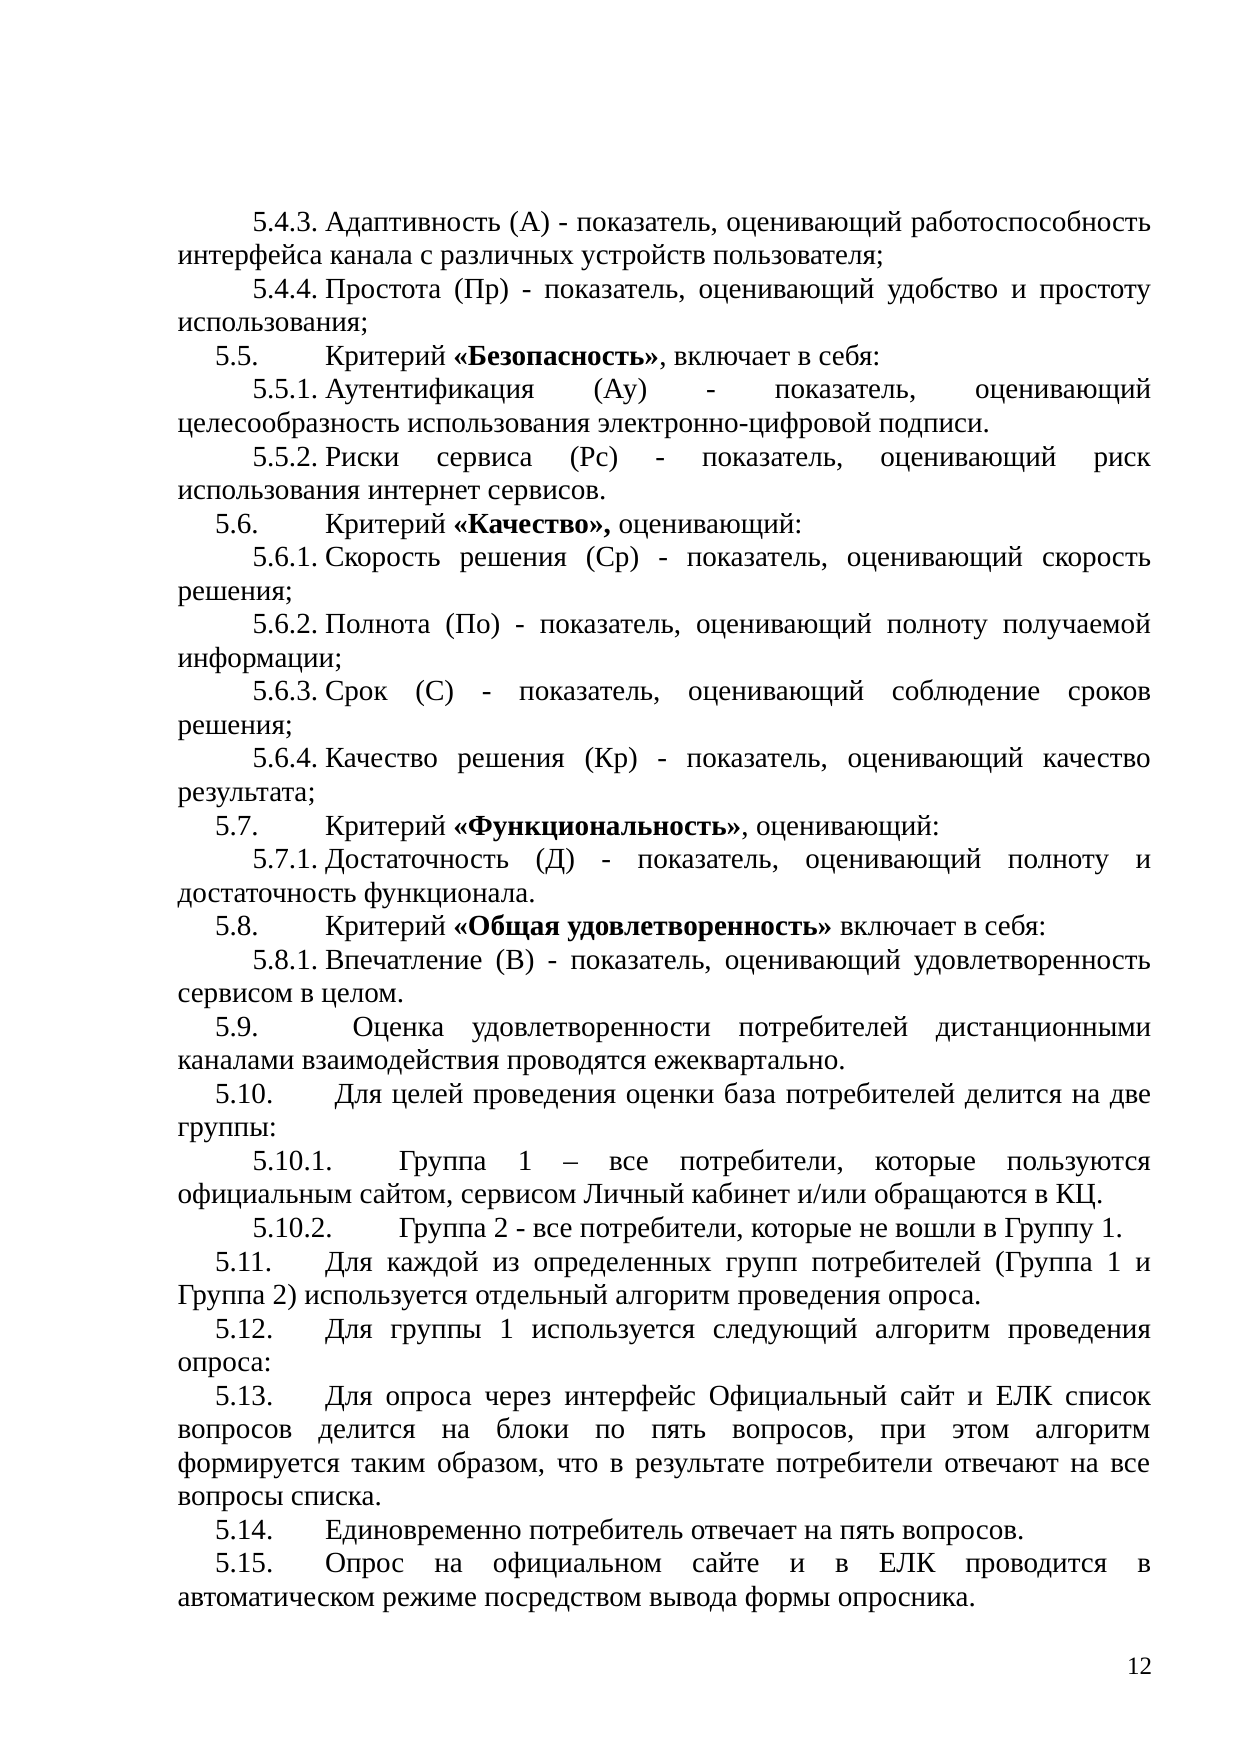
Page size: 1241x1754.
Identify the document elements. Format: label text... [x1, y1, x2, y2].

subtitle Опрос на официальном сайте и в ЕЛК проводится в автоматическом режиме посредством вывода формы опросника. [177, 1546, 1152, 1613]
subtitle Полнота (По) - показатель, оценивающий полноту получаемой информации; [177, 606, 1152, 673]
subtitle Критерий «Безопасность», включает в себя: [177, 338, 1152, 372]
subtitle Группа 2 - все потребители, которые не вошли в Группу 1. [177, 1210, 1152, 1244]
subtitle Для каждой из определенных групп потребителей (Группа 1 и Группа 2) используется отдельный алгоритм проведения опроса. [177, 1244, 1152, 1311]
subtitle Критерий «Функциональность», оценивающий: [177, 808, 1152, 841]
subtitle Критерий «Качество», оценивающий: [177, 506, 1152, 539]
subtitle Скорость решения (Ср) - показатель, оценивающий скорость решения; [177, 539, 1152, 606]
subtitle Качество решения (Кр) - показатель, оценивающий качество результата; [177, 741, 1152, 808]
subtitle Единовременно потребитель отвечает на пять вопросов. [177, 1512, 1152, 1546]
subtitle Впечатление (В) - показатель, оценивающий удовлетворенность сервисом в целом. [177, 942, 1152, 1009]
subtitle Критерий «Общая удовлетворенность» включает в себя: [177, 908, 1152, 942]
subtitle Достаточность (Д) - показатель, оценивающий полноту и достаточность функционала. [177, 841, 1152, 908]
subtitle Простота (Пр) - показатель, оценивающий удобство и простоту использования; [177, 271, 1152, 338]
subtitle Риски сервиса (Рс) - показатель, оценивающий риск использования интернет сервисов. [177, 439, 1152, 506]
subtitle Адаптивность (А) - показатель, оценивающий работоспособность интерфейса канала с различных устройств пользователя; [177, 204, 1152, 271]
subtitle Оценка удовлетворенности потребителей дистанционными каналами взаимодействия проводятся ежеквартально. [177, 1009, 1152, 1076]
subtitle Для группы 1 используется следующий алгоритм проведения опроса: [177, 1311, 1152, 1378]
subtitle Аутентификация (Ау) - показатель, оценивающий целесообразность использования электронно-цифровой подписи. [177, 372, 1152, 439]
subtitle Для целей проведения оценки база потребителей делится на две группы: [177, 1076, 1152, 1143]
subtitle Срок (С) - показатель, оценивающий соблюдение сроков решения; [177, 673, 1152, 741]
subtitle Группа 1 – все потребители, которые пользуются официальным сайтом, сервисом Личный кабинет и/или обращаются в КЦ. [177, 1143, 1152, 1210]
subtitle Для опроса через интерфейс Официальный сайт и ЕЛК список вопросов делится на блоки по пять вопросов, при этом алгоритм формируется таким образом, что в результате потребители отвечают на все вопросы списка. [177, 1378, 1152, 1512]
